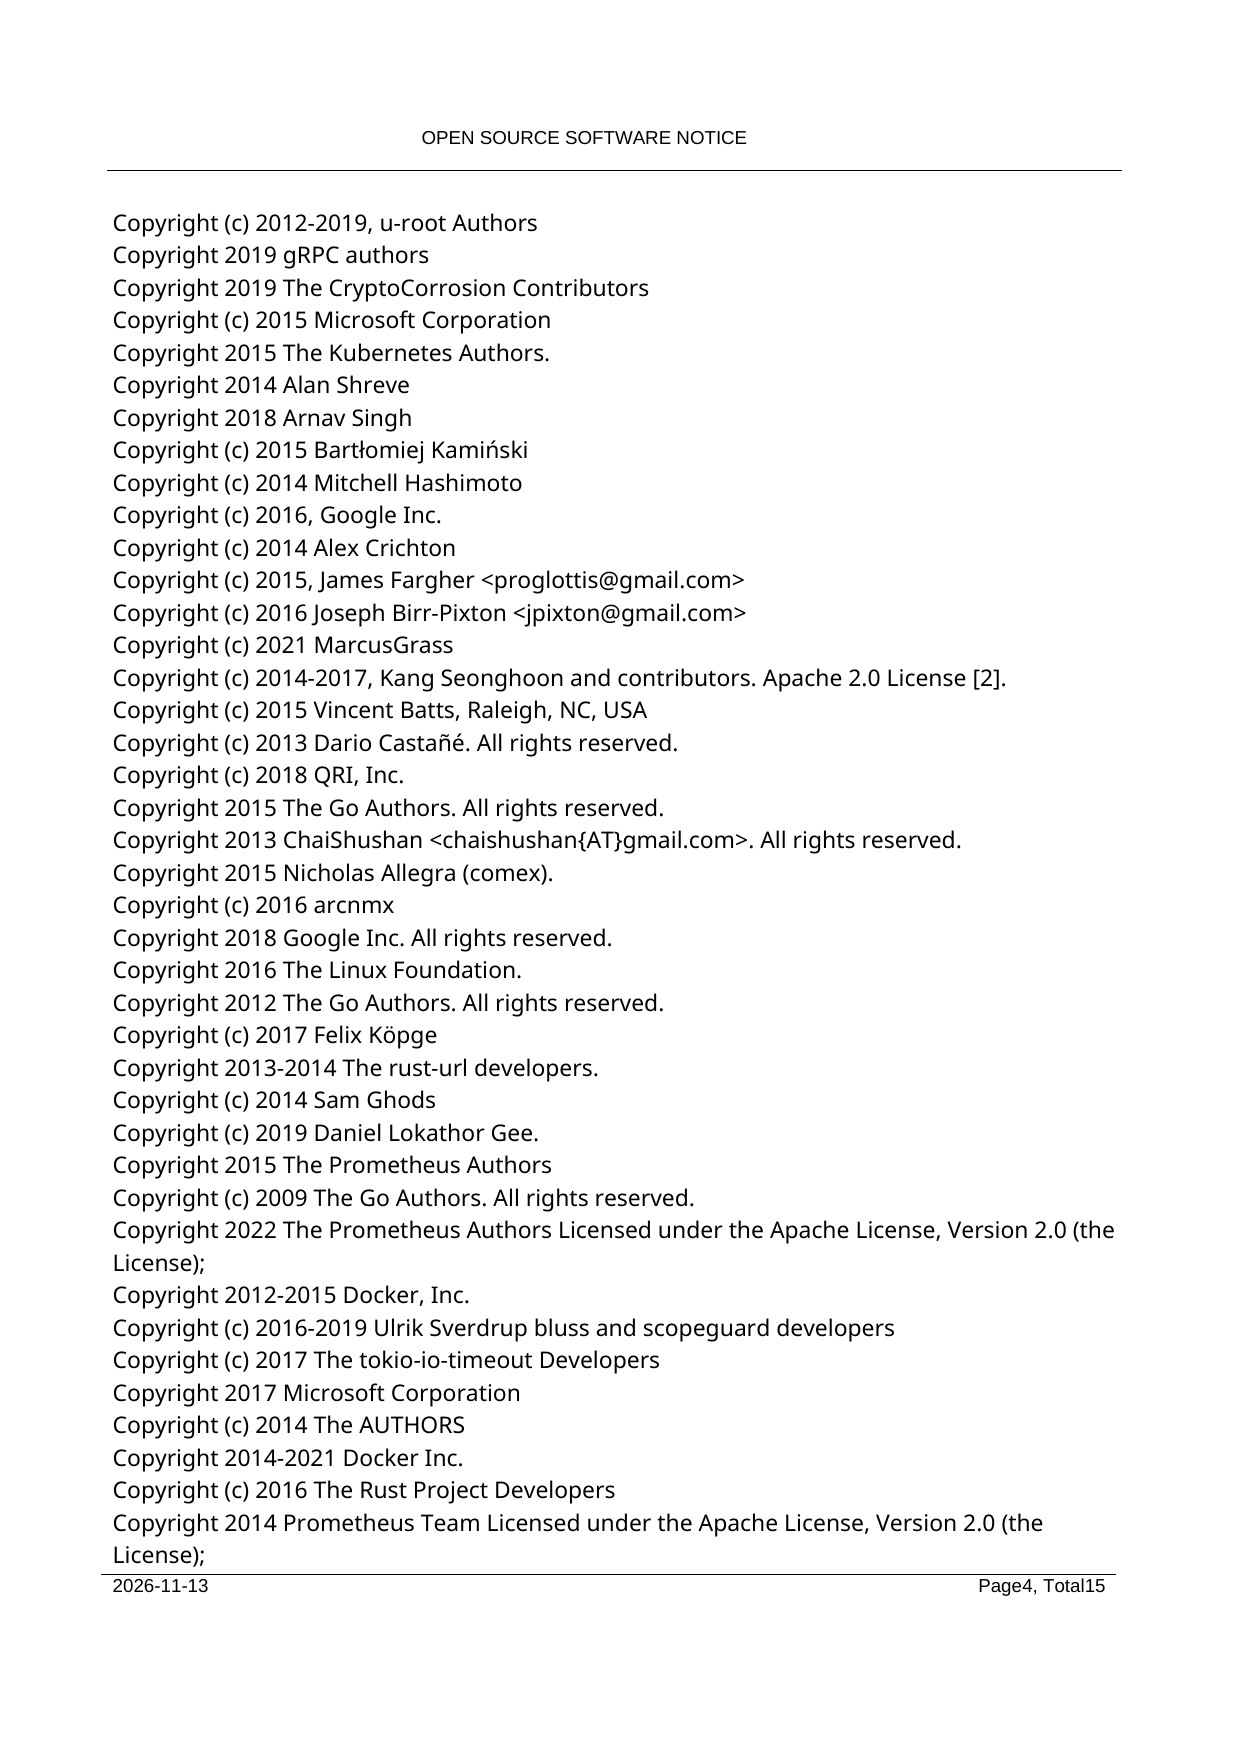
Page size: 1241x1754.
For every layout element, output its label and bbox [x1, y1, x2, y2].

text [112, 206, 1128, 1571]
